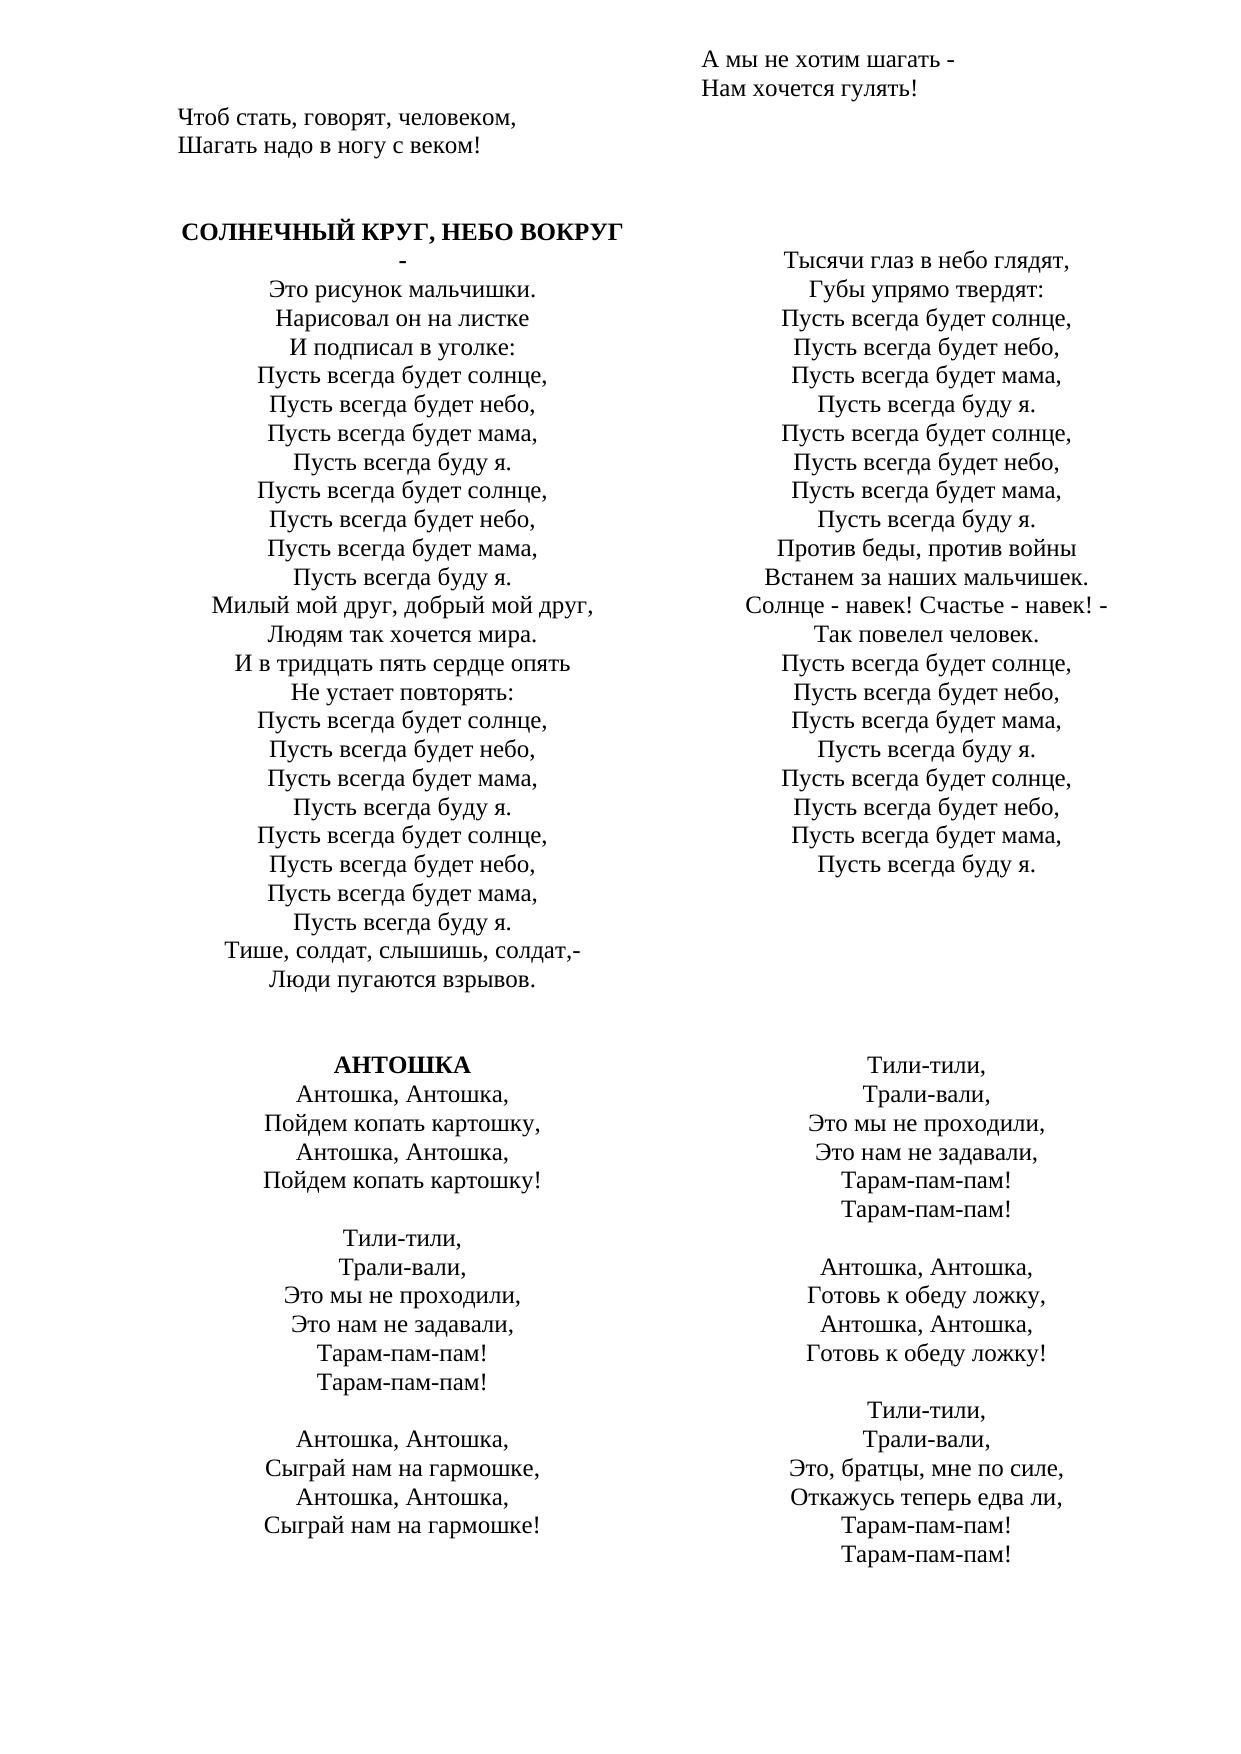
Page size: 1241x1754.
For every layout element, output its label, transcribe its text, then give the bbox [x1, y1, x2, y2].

text Это мы не проходили, [701, 1108, 1152, 1137]
text Пойдем копать картошку! [177, 1166, 627, 1194]
text Тили-тили, [177, 1223, 627, 1252]
text Тарам-пам-пам! [177, 1367, 627, 1396]
text Тарам-пам-пам! [177, 1338, 627, 1367]
text Антошка, Антошка, [177, 1424, 627, 1453]
text АНТОШКА [177, 1051, 627, 1079]
text Нам хочется гулять! [701, 73, 1152, 102]
text Тарам-пам-пам! [701, 1511, 1152, 1539]
text Пусть всегда будет солнце, Пусть всегда будет небо, Пусть всегда будет мама, Пусть всегда буду я. [177, 476, 627, 591]
text Пусть всегда будет солнце, Пусть всегда будет небо, Пусть всегда будет мама, Пусть всегда буду я. [701, 648, 1152, 763]
text Тарам-пам-пам! [701, 1539, 1152, 1568]
text Тили-тили, [701, 1396, 1152, 1424]
text Шагать надо в ногу с веком! [177, 131, 627, 159]
text Это мы не проходили, [177, 1281, 627, 1309]
text Трали-вали, [177, 1252, 627, 1281]
text Тили-тили, [701, 1051, 1152, 1079]
text Антошка, Антошка, [701, 1309, 1152, 1338]
text Тысячи глаз в небо глядят, Губы упрямо твердят: [701, 246, 1152, 303]
text Это, братцы, мне по силе, [701, 1453, 1152, 1482]
text Пойдем копать картошку, [177, 1108, 627, 1137]
text Пусть всегда будет солнце, Пусть всегда будет небо, Пусть всегда будет мама, Пусть всегда буду я. [177, 706, 627, 821]
text Пусть всегда будет солнце, Пусть всегда будет небо, Пусть всегда будет мама, Пусть всегда буду я. [701, 303, 1152, 418]
text Пусть всегда будет солнце, Пусть всегда будет небо, Пусть всегда будет мама, Пусть всегда буду я. [177, 821, 627, 936]
text Тарам-пам-пам! [701, 1166, 1152, 1194]
text А мы не хотим шагать - [701, 44, 1152, 73]
text Это нам не задавали, [177, 1309, 627, 1338]
text Пусть всегда будет солнце, Пусть всегда будет небо, Пусть всегда будет мама, Пусть всегда буду я. [177, 361, 627, 476]
text Тарам-пам-пам! [701, 1194, 1152, 1223]
text Против беды, против войны Встанем за наших мальчишек. Солнце - навек! Счастье - навек! - Так повелел человек. [701, 533, 1152, 648]
text Пусть всегда будет солнце, Пусть всегда будет небо, Пусть всегда будет мама, Пусть всегда буду я. [701, 763, 1152, 878]
text Готовь к обеду ложку, [701, 1281, 1152, 1309]
text Пусть всегда будет солнце, Пусть всегда будет небо, Пусть всегда будет мама, Пусть всегда буду я. [701, 418, 1152, 533]
text Сыграй нам на гармошке! [177, 1511, 627, 1539]
text Милый мой друг, добрый мой друг, Людям так хочется мира. И в тридцать пять сердце опять Не устает повторять: [177, 591, 627, 706]
text Чтоб стать, говорят, человеком, [177, 102, 627, 131]
text Антошка, Антошка, [177, 1137, 627, 1166]
text Антошка, Антошка, [701, 1252, 1152, 1281]
text Трали-вали, [701, 1424, 1152, 1453]
text Это нам не задавали, [701, 1137, 1152, 1166]
text Откажусь теперь едва ли, [701, 1482, 1152, 1511]
text Тише, солдат, слышишь, солдат,- Люди пугаются взрывов. [177, 936, 627, 1022]
text Готовь к обеду ложку! [701, 1338, 1152, 1367]
text СОЛНЕЧНЫЙ КРУГ, НЕБО ВОКРУГ - Это рисунок мальчишки. Нарисовал он на листке И подписал в уголке: [177, 217, 627, 361]
text Антошка, Антошка, [177, 1482, 627, 1511]
text Сыграй нам на гармошке, [177, 1453, 627, 1482]
text Трали-вали, [701, 1079, 1152, 1108]
text Антошка, Антошка, [177, 1079, 627, 1108]
